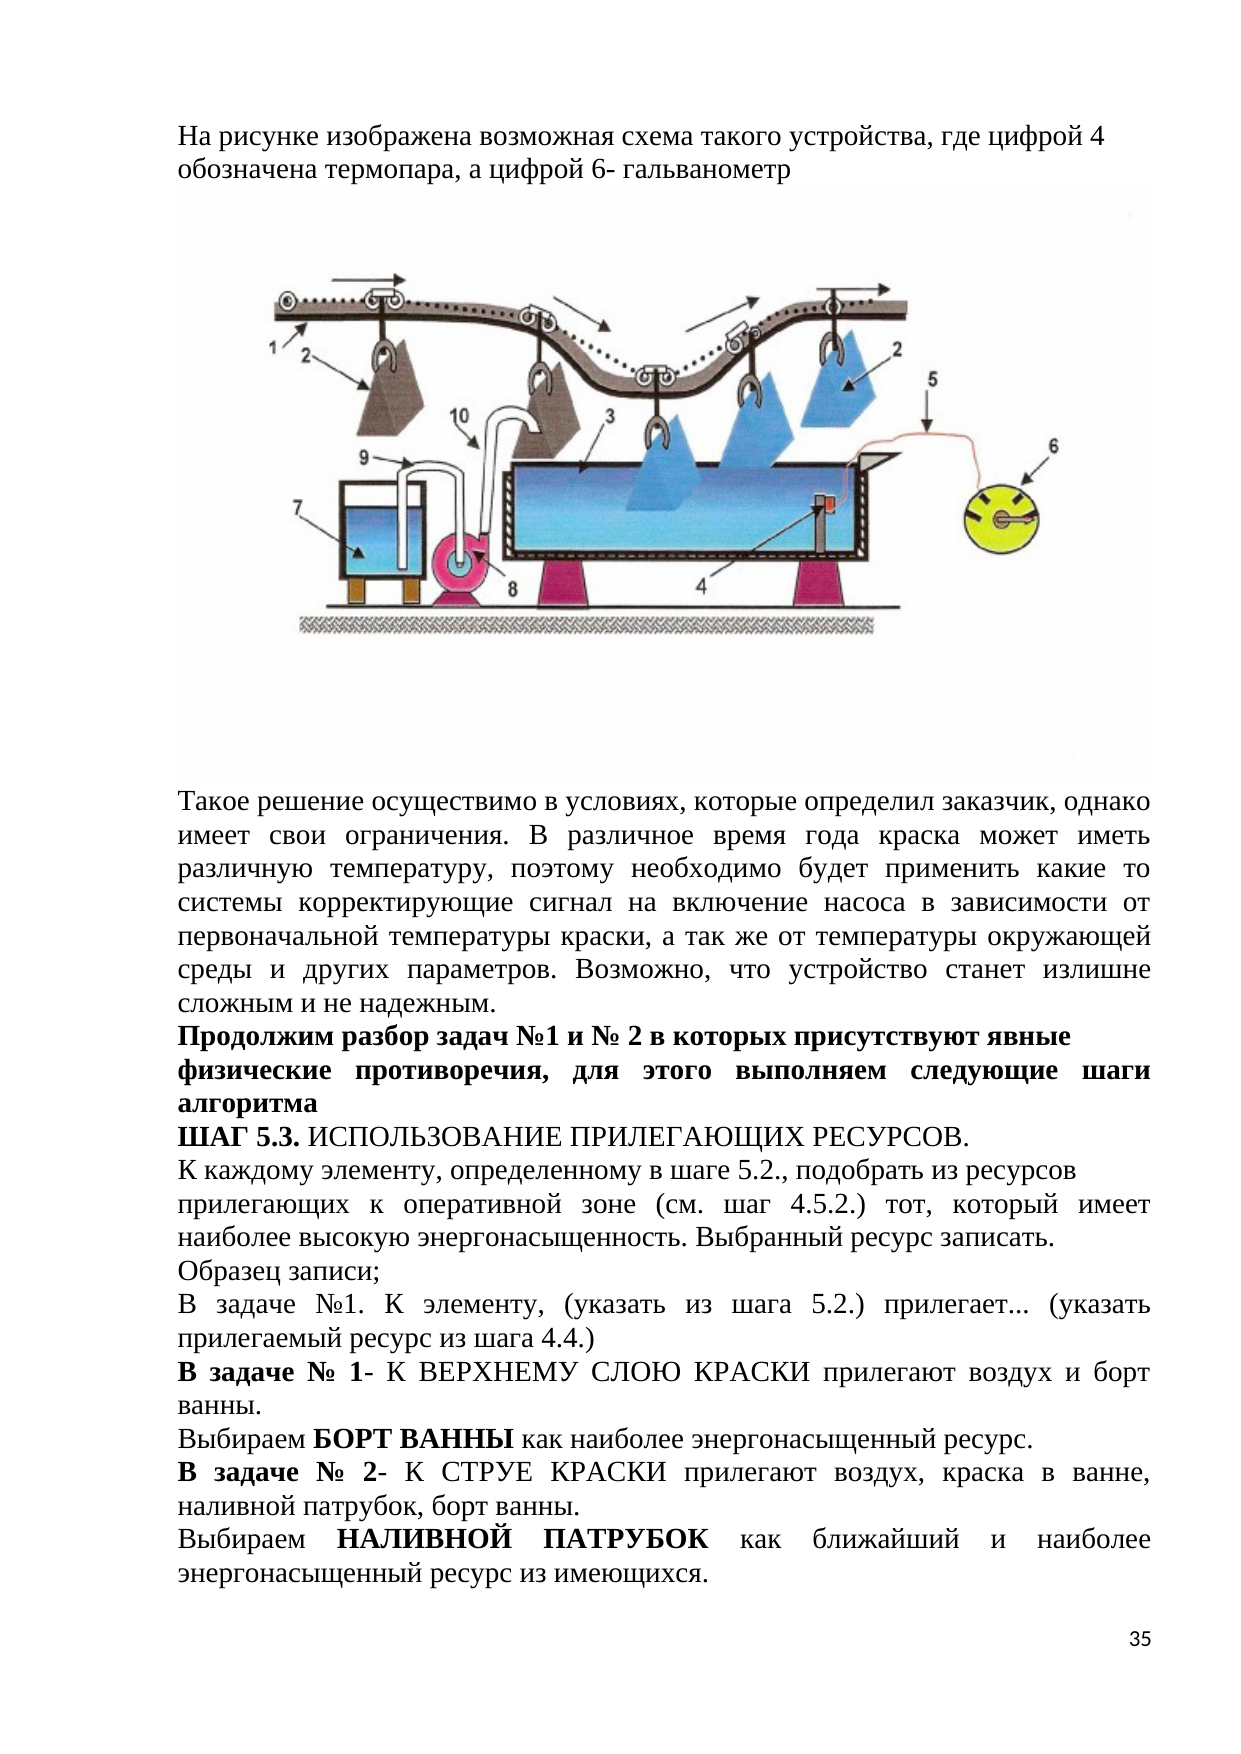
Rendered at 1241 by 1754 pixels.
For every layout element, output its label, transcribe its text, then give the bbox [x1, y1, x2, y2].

text К каждому элементу, определенному в шаге 5.2., подобрать из ресурсов [177, 1152, 1152, 1186]
text Образец записи; [177, 1253, 1152, 1287]
text В задаче № 2- К СТРУЕ КРАСКИ прилегают воздух, краска в ванне, наливной патрубок, борт ванны. [177, 1454, 1152, 1521]
text прилегающих к оперативной зоне (см. шаг 4.5.2.) тот, который имеет наиболее высокую энергонасыщенность. Выбранный ресурс записать. [177, 1186, 1152, 1253]
text На рисунке изображена возможная схема такого устройства, где цифрой 4 [177, 118, 1152, 152]
text Продолжим разбор задач №1 и № 2 в которых присутствуют явные [177, 1018, 1152, 1052]
text Выбираем БОРТ ВАННЫ как наиболее энергонасыщенный ресурс. [177, 1421, 1152, 1454]
text В задаче №1. К элементу, (указать из шага 5.2.) прилегает... (указать прилегаемый ресурс из шага 4.4.) [177, 1287, 1152, 1354]
text физические противоречия, для этого выполняем следующие шаги алгоритма [177, 1052, 1152, 1119]
text Такое решение осуществимо в условиях, которые определил заказчик, однако [177, 784, 1152, 817]
text Выбираем НАЛИВНОЙ ПАТРУБОК как ближайший и наиболее энергонасыщенный ресурс из имеющихся. [177, 1521, 1152, 1588]
text ШАГ 5.3. ИСПОЛЬЗОВАНИЕ ПРИЛЕГАЮЩИХ РЕСУРСОВ. [177, 1119, 1152, 1152]
text имеет свои ограничения. В различное время года краска может иметь различную температуру, поэтому необходимо будет применить какие то системы корректирующие сигнал на включение насоса в зависимости от первоначальной температуры краски, а так же от температуры окружающей среды и других параметров. Возможно, что устройство станет излишне сложным и не надежным. [177, 817, 1152, 1018]
text обозначена термопара, а цифрой 6- гальванометр [177, 152, 1152, 185]
text В задаче № 1- К ВЕРХНЕМУ СЛОЮ КРАСКИ прилегают воздух и борт ванны. [177, 1354, 1152, 1421]
